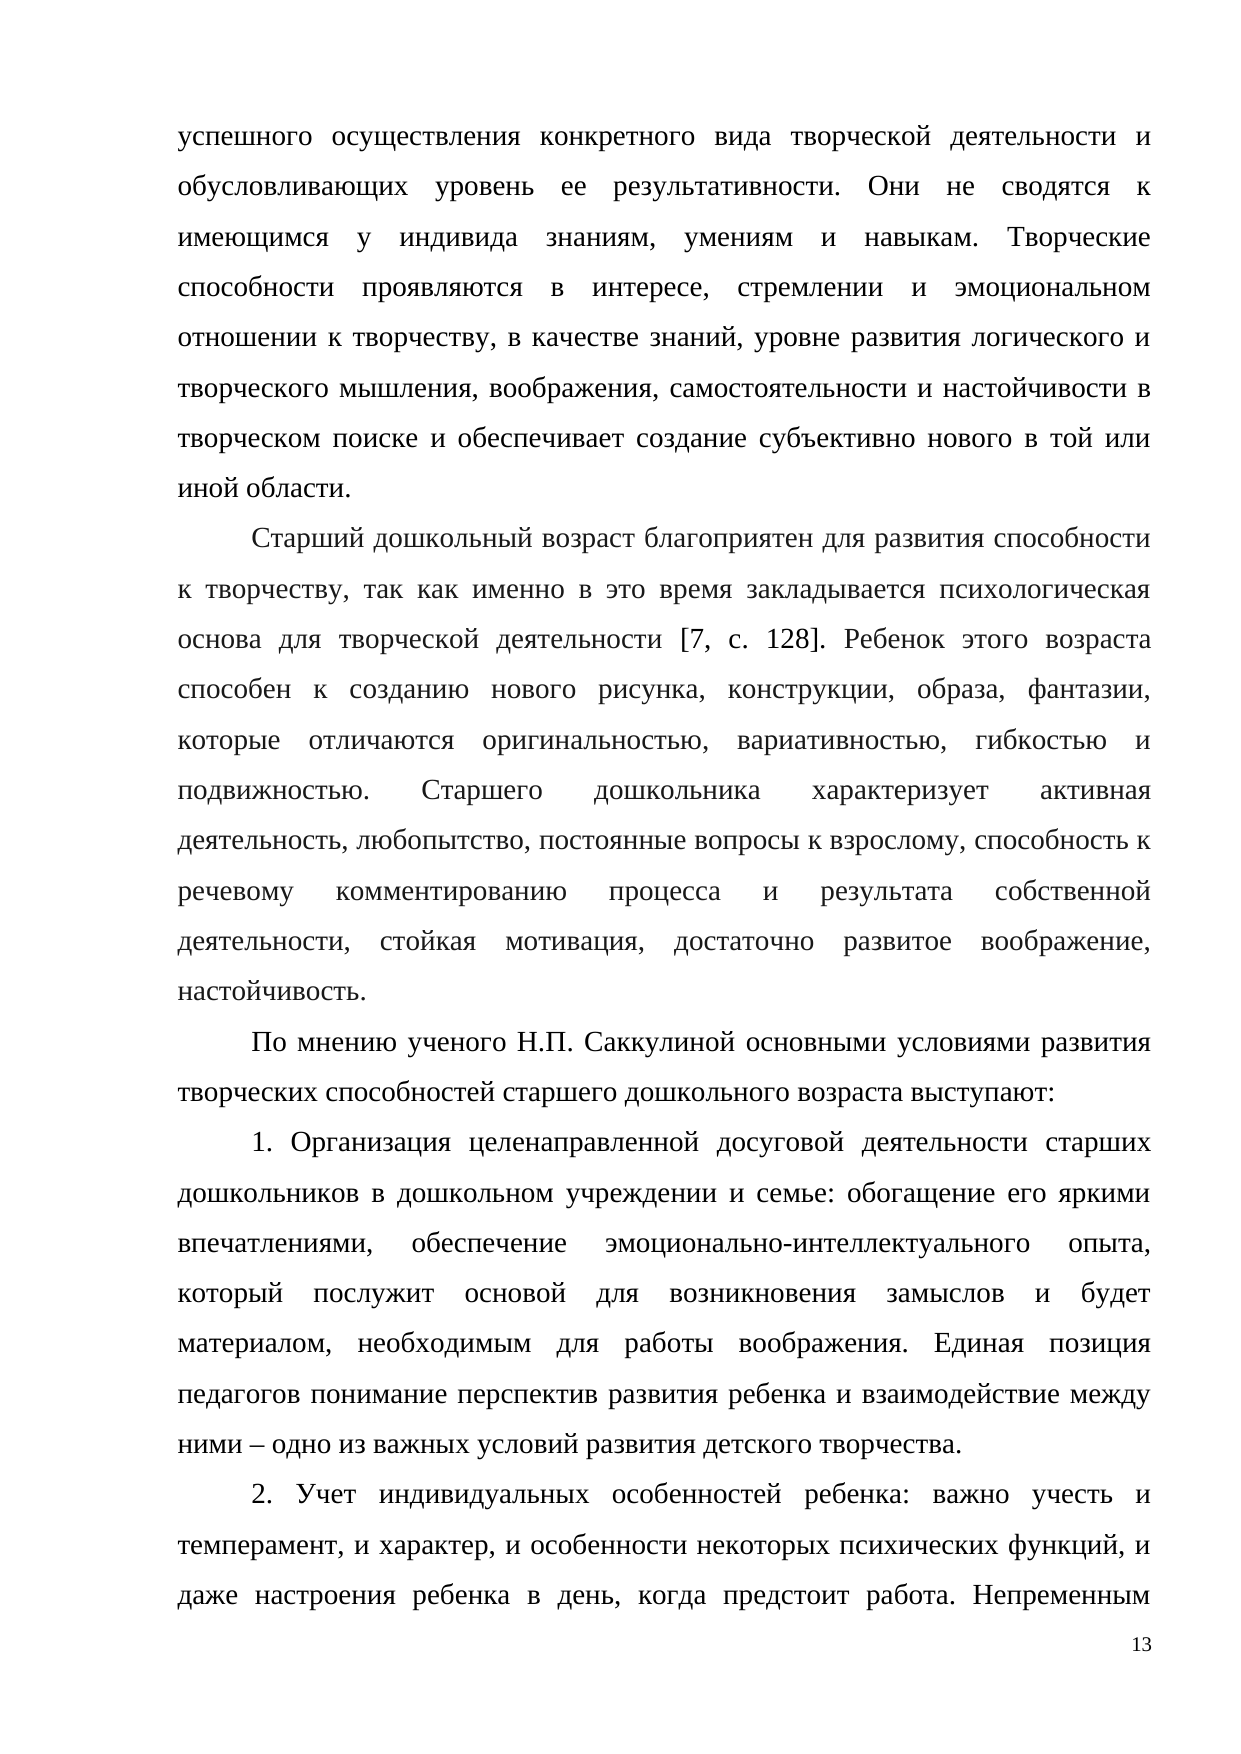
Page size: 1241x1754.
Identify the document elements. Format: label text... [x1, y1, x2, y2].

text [177, 118, 1152, 504]
text Старший дошкольный возраст благоприятен для развития способности к творчеству, так как именно в это время закладывается психологическая основа для творческой деятельности [7, с. 128]. Ребенок этого возраста способен к созданию нового рисунка, конструкции, образа, фантазии, которые отличаются оригинальностью, вариативностью, гибкостью и подвижностью. Старшего дошкольника характеризует активная деятельность, любопытство, постоянные вопросы к взрослому, способность к речевому комментированию процесса и результата собственной деятельности, стойкая мотивация, достаточно развитое воображение, настойчивость. [177, 521, 1152, 1007]
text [177, 1477, 1152, 1611]
text 1. Организация целенаправленной досуговой деятельности старших дошкольников в дошкольном учреждении и семье: обогащение его яркими впечатлениями, обеспечение эмоционально-интеллектуального опыта, который послужит основой для возникновения замыслов и будет материалом, необходимым для работы воображения. Единая позиция педагогов понимание перспектив развития ребенка и взаимодействие между ними – одно из важных условий развития детского творчества. [177, 1124, 1152, 1460]
text По мнению ученого Н.П. Саккулиной основными условиями развития творческих способностей старшего дошкольного возраста выступают: [177, 1024, 1152, 1108]
